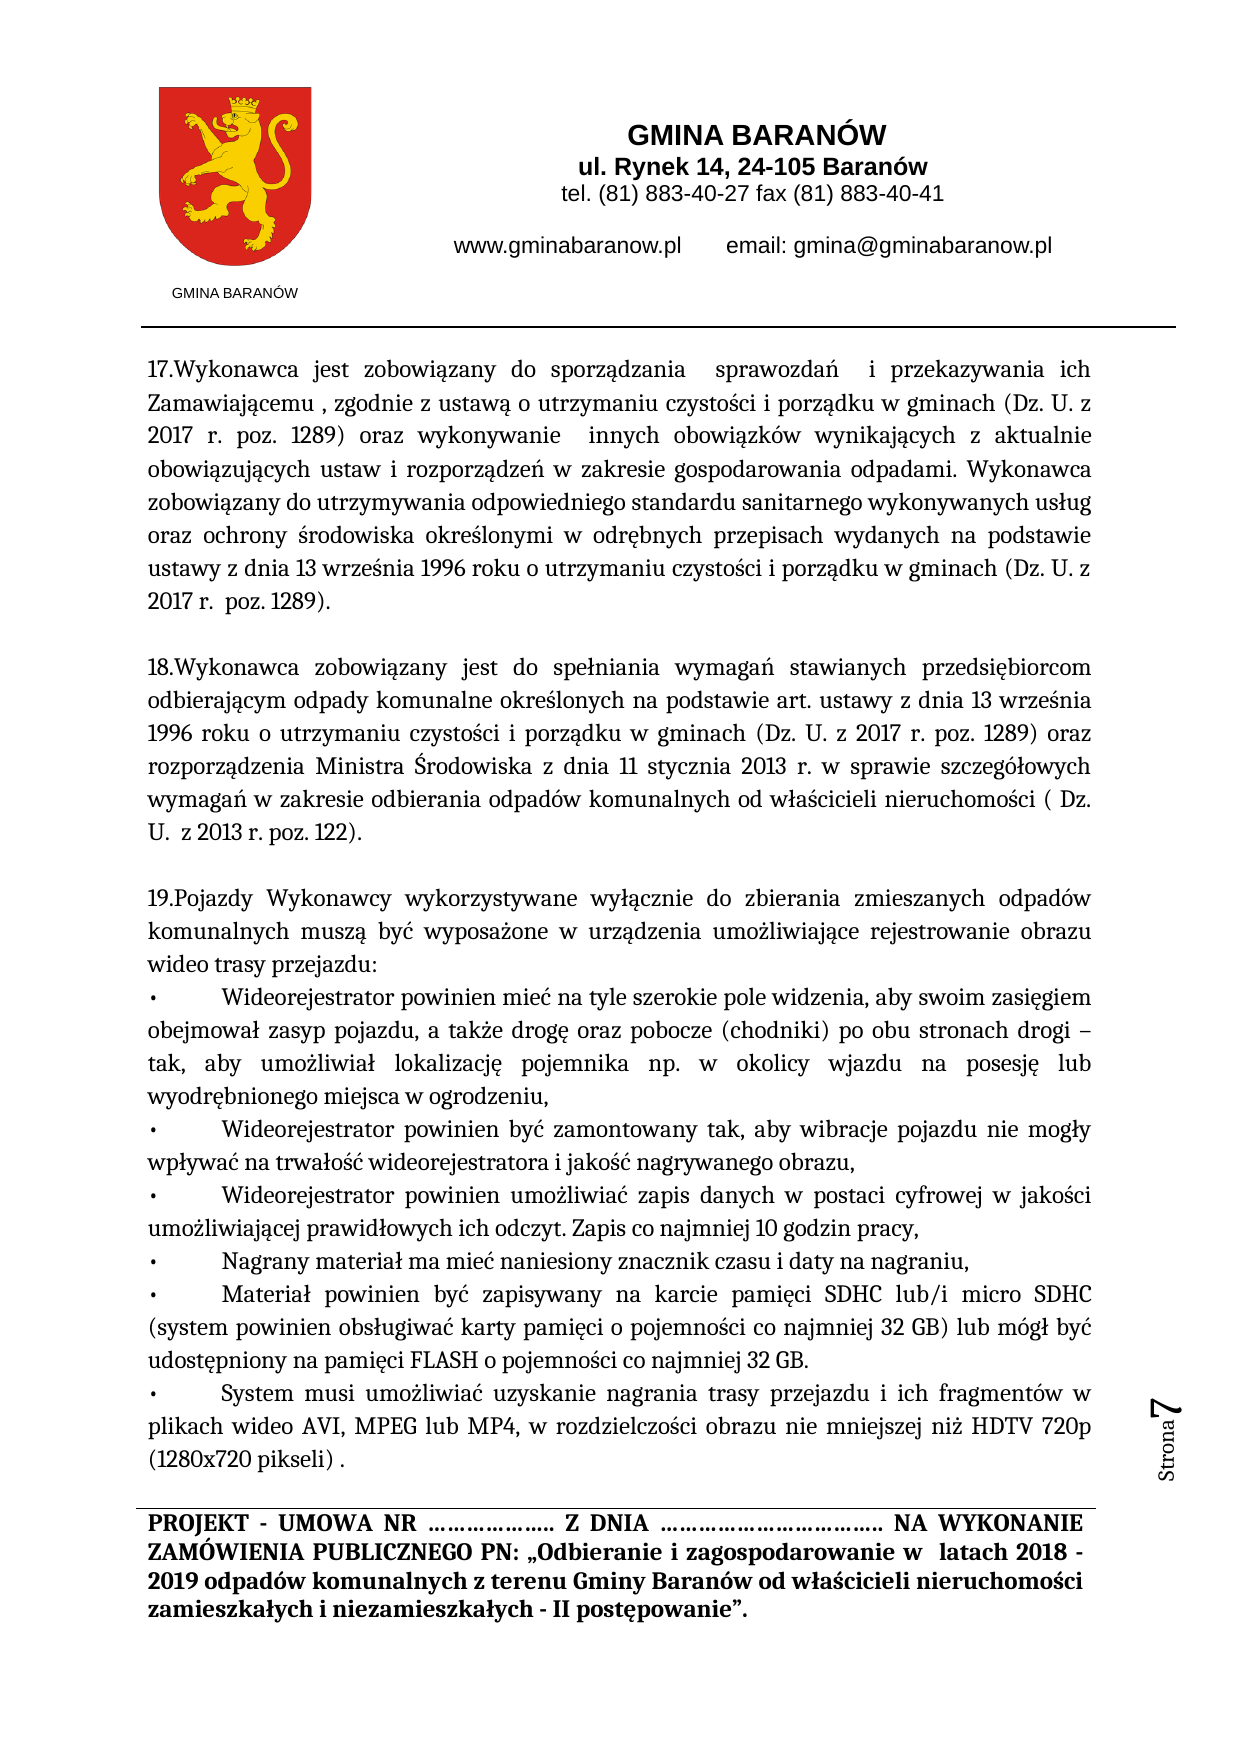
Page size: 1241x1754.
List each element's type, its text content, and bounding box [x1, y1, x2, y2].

text 17.Wykonawca jest zobowiązany do sporządzania sprawozdań i przekazywania ich Zamawiającemu , zgodnie z ustawą o utrzymaniu czystości i porządku w gminach (Dz. U. z 2017 r. poz. 1289) oraz wykonywanie innych obowiązków wynikających z aktualnie obowiązujących ustaw i rozporządzeń w zakresie gospodarowania odpadami. Wykonawca zobowiązany do utrzymywania odpowiedniego standardu sanitarnego wykonywanych usług oraz ochrony środowiska określonymi w odrębnych przepisach wydanych na podstawie ustawy z dnia 13 września 1996 roku o utrzymaniu czystości i porządku w gminach (Dz. U. z 2017 r. poz. 1289). [148, 355, 1093, 615]
text 19.Pojazdy Wykonawcy wykorzystywane wyłącznie do zbierania zmieszanych odpadów komunalnych muszą być wyposażone w urządzenia umożliwiające rejestrowanie obrazu wideo trasy przejazdu: [148, 884, 1093, 978]
picture [158, 87, 312, 266]
text • Nagrany materiał ma mieć naniesiony znacznik czasu i daty na nagraniu, [148, 1247, 1093, 1276]
text 18.Wykonawca zobowiązany jest do spełniania wymagań stawianych przedsiębiorcom odbierającym odpady komunalne określonych na podstawie art. ustawy z dnia 13 września 1996 roku o utrzymaniu czystości i porządku w gminach (Dz. U. z 2017 r. poz. 1289) oraz rozporządzenia Ministra Środowiska z dnia 11 stycznia 2013 r. w sprawie szczegółowych wymagań w zakresie odbierania odpadów komunalnych od właścicieli nieruchomości ( Dz. U. z 2013 r. poz. 122). [148, 653, 1093, 846]
text • Materiał powinien być zapisywany na karcie pamięci SDHC lub/i micro SDHC (system powinien obsługiwać karty pamięci o pojemności co najmniej 32 GB) lub mógł być udostępniony na pamięci FLASH o pojemności co najmniej 32 GB. [148, 1280, 1093, 1375]
text • Wideorejestrator powinien umożliwiać zapis danych w postaci cyfrowej w jakości umożliwiającej prawidłowych ich odczyt. Zapis co najmniej 10 godzin pracy, [148, 1181, 1093, 1243]
text • Wideorejestrator powinien być zamontowany tak, aby wibracje pojazdu nie mogły wpływać na trwałość wideorejestratora i jakość nagrywanego obrazu, [148, 1115, 1093, 1177]
text • System musi umożliwiać uzyskanie nagrania trasy przejazdu i ich fragmentów w plikach wideo AVI, MPEG lub MP4, w rozdzielczości obrazu nie mniejszej niż HDTV 720p (1280x720 pikseli) . [148, 1379, 1093, 1474]
text • Wideorejestrator powinien mieć na tyle szerokie pole widzenia, aby swoim zasięgiem obejmował zasyp pojazdu, a także drogę oraz pobocze (chodniki) po obu stronach drogi – tak, aby umożliwiał lokalizację pojemnika np. w okolicy wjazdu na posesję lub wyodrębnionego miejsca w ogrodzeniu, [148, 983, 1093, 1111]
